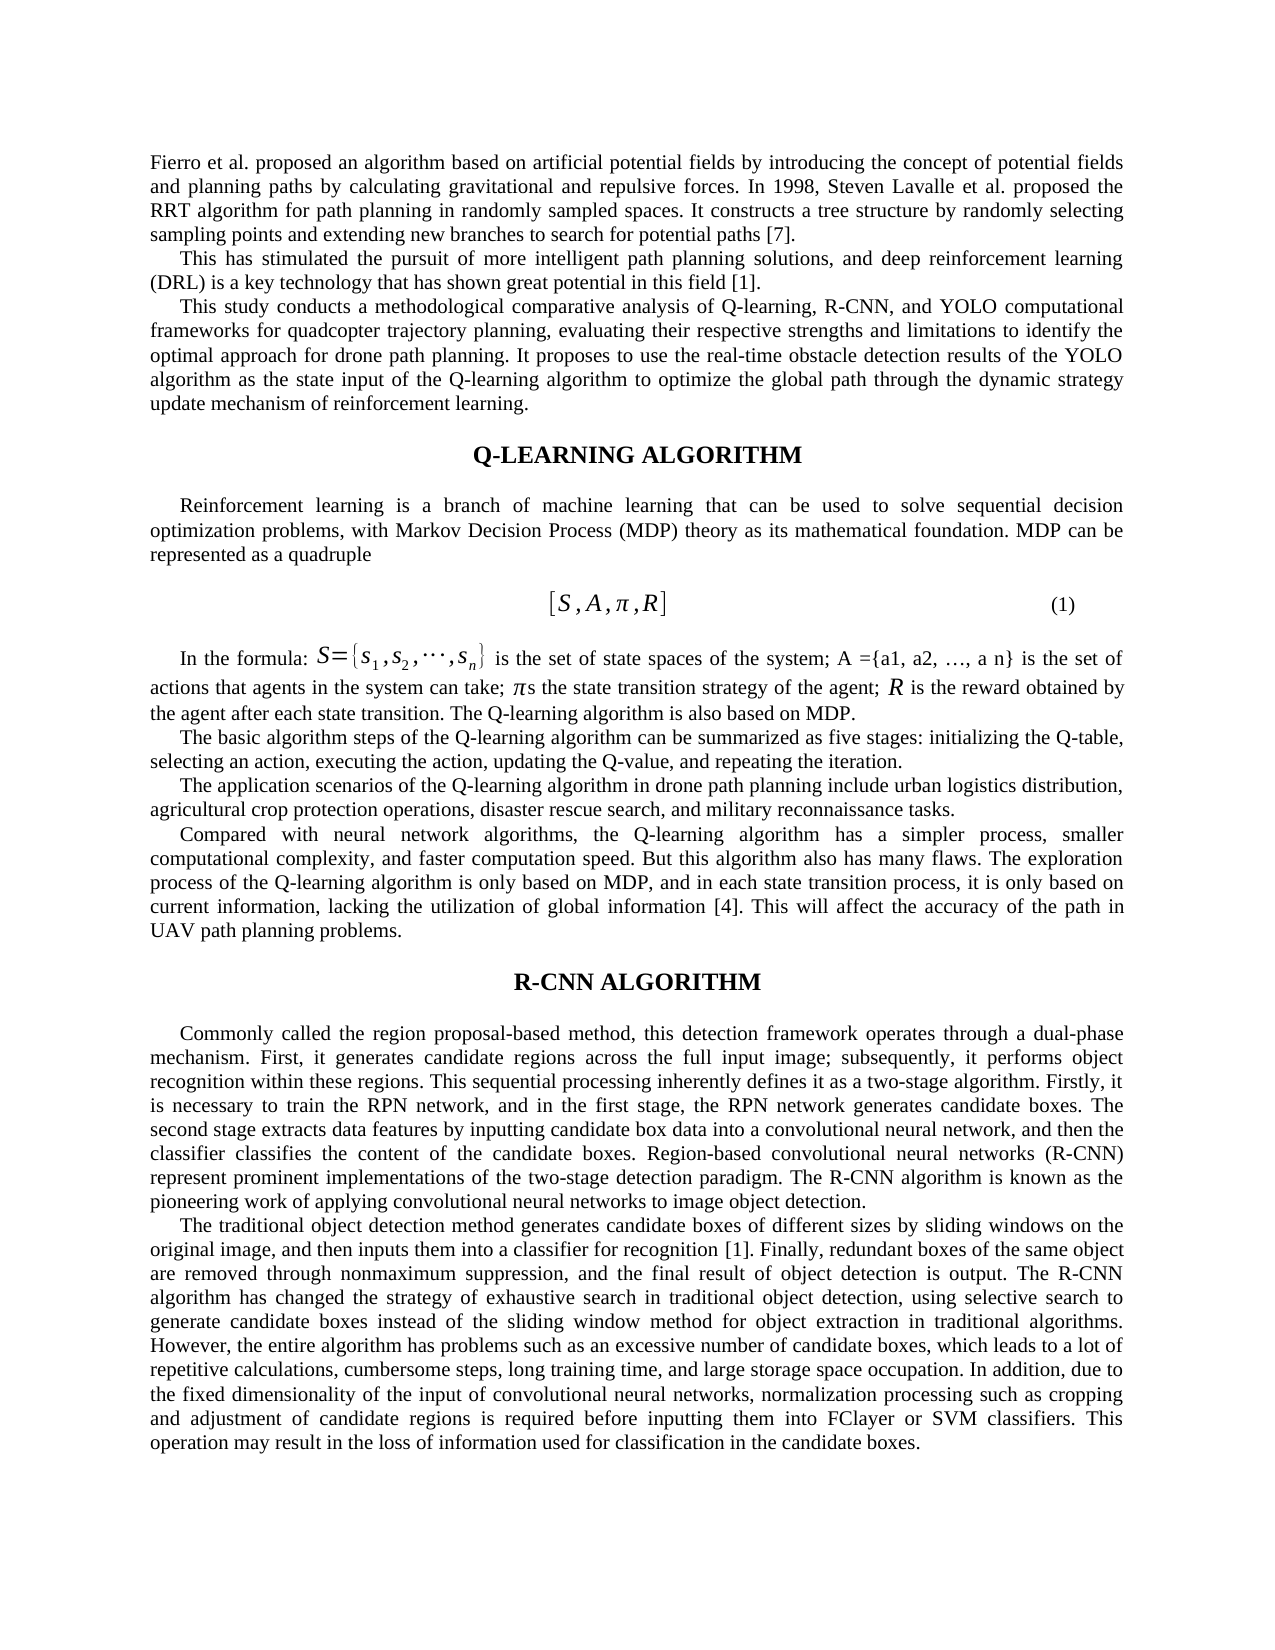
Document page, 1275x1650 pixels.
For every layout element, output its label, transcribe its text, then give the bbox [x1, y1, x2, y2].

text This study conducts a methodological comparative analysis of Q-learning, R-CNN, and YOLO computational frameworks for quadcopter trajectory planning, evaluating their respective strengths and limitations to identify the optimal approach for drone path planning. It proposes to use the real-time obstacle detection results of the YOLO algorithm as the state input of the Q-learning algorithm to optimize the global path through the dynamic strategy update mechanism of reinforcement learning. [150, 294, 1125, 415]
text Commonly called the region proposal-based method, this detection framework operates through a dual-phase mechanism. First, it generates candidate regions across the full input image; subsequently, it performs object recognition within these regions. This sequential processing inherently defines it as a two-stage algorithm. Firstly, it is necessary to train the RPN network, and in the first stage, the RPN network generates candidate boxes. The second stage extracts data features by inputting candidate box data into a convolutional neural network, and then the classifier classifies the content of the candidate boxes. Region-based convolutional neural networks (R-CNN) represent prominent implementations of the two-stage detection paradigm. The R-CNN algorithm is known as the pioneering work of applying convolutional neural networks to image object detection. [150, 1021, 1125, 1213]
text Compared with neural network algorithms, the Q-learning algorithm has a simpler process, smaller computational complexity, and faster computation speed. But this algorithm also has many flaws. The exploration process of the Q-learning algorithm is only based on MDP, and in each state transition process, it is only based on current information, lacking the utilization of global information [4]. This will affect the accuracy of the path in UAV path planning problems. [150, 821, 1125, 942]
text The application scenarios of the Q-learning algorithm in drone path planning include urban logistics distribution, agricultural crop protection operations, disaster rescue search, and military reconnaissance tasks. [150, 773, 1125, 821]
subtitle R-CNN Algorithm [150, 967, 1125, 996]
text The basic algorithm steps of the Q-learning algorithm can be summarized as five stages: initializing the Q-table, selecting an action, executing the action, updating the Q-value, and repeating the iteration. [150, 725, 1125, 773]
text The traditional object detection method generates candidate boxes of different sizes by sliding windows on the original image, and then inputs them into a classifier for recognition [1]. Finally, redundant boxes of the same object are removed through nonmaximum suppression, and the final result of object detection is output. The R-CNN algorithm has changed the strategy of exhaustive search in traditional object detection, using selective search to generate candidate boxes instead of the sliding window method for object extraction in traditional algorithms. However, the entire algorithm has problems such as an excessive number of candidate boxes, which leads to a lot of repetitive calculations, cumbersome steps, long training time, and large storage space occupation. In addition, due to the fixed dimensionality of the input of convolutional neural networks, normalization processing such as cropping and adjustment of candidate regions is required before inputting them into FClayer or SVM classifiers. This operation may result in the loss of information used for classification in the candidate boxes. [150, 1213, 1125, 1454]
text (1) [150, 590, 1125, 618]
subtitle Q-learning Algorithm [150, 440, 1125, 468]
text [150, 150, 1125, 246]
text In the formula: is the set of state spaces of the system; A ={a1, a2, …, a n} is the set of actions that agents in the system can take; s the state transition strategy of the agent; is the reward obtained by the agent after each state transition. The Q-learning algorithm is also based on MDP. [150, 642, 1125, 725]
text Reinforcement learning is a branch of machine learning that can be used to solve sequential decision optimization problems, with Markov Decision Process (MDP) theory as its mathematical foundation. MDP can be represented as a quadruple [150, 493, 1125, 566]
text This has stimulated the pursuit of more intelligent path planning solutions, and deep reinforcement learning (DRL) is a key technology that has shown great potential in this field [1]. [150, 246, 1125, 294]
